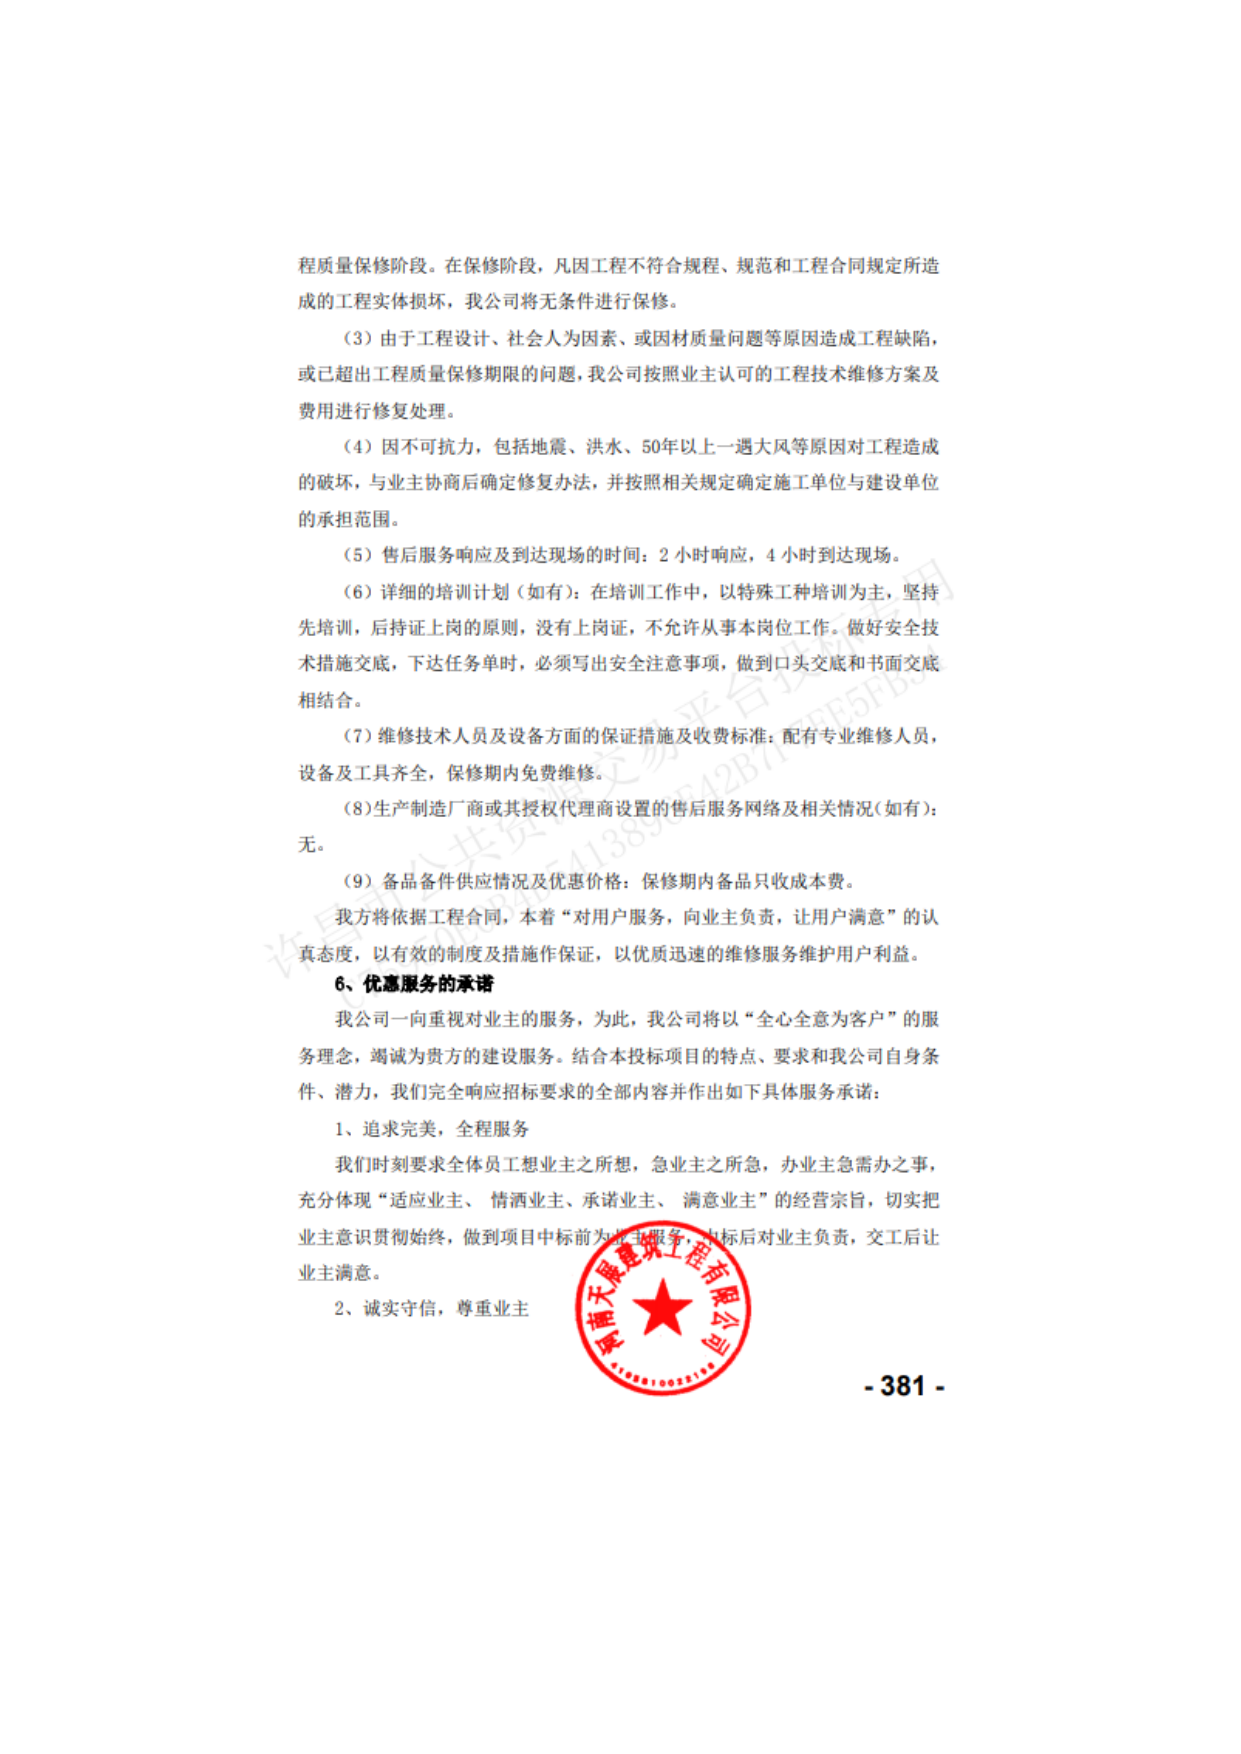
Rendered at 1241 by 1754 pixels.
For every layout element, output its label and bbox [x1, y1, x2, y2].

picture [187, 162, 1053, 1428]
